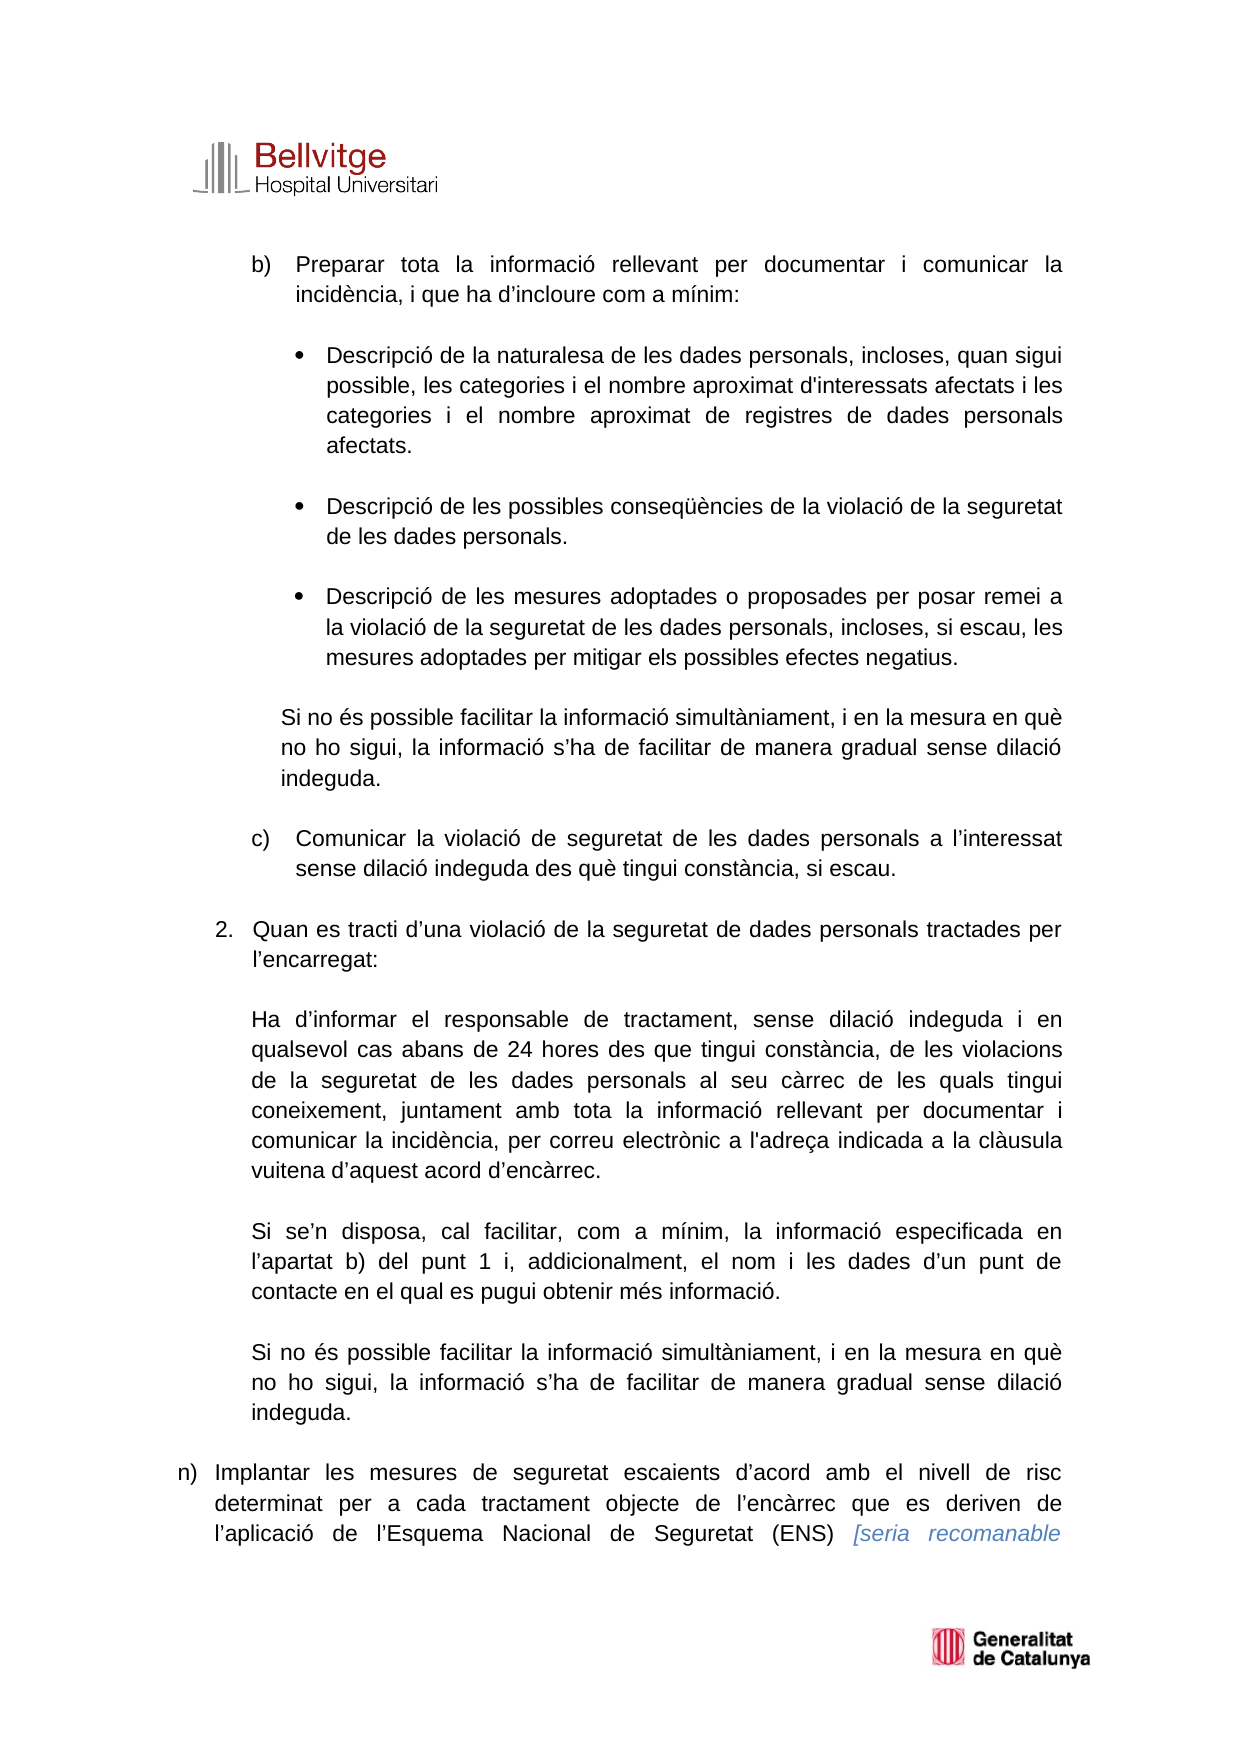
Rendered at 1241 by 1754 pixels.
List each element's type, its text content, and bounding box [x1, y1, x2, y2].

list Quan es tracti d’una violació de la seguretat de dades personals tractades per l’encarregat: [215, 916, 1063, 972]
picture [177, 126, 453, 211]
list Descripció de les possibles conseqüències de la violació de la seguretat de les dades personals. [295, 493, 1063, 549]
list Si no és possible facilitar la informació simultàniament, i en la mesura en què no ho sigui, la informació s’ha de facilitar de manera gradual sense dilació indeguda. [251, 1338, 1063, 1425]
list Ha d’informar el responsable de tractament, sense dilació indeguda i en qualsevol cas abans de 24 hores des que tingui constància, de les violacions de la seguretat de les dades personals al seu càrrec de les quals tingui coneixement, juntament amb tota la informació rellevant per documentar i comunicar la incidència, per correu electrònic a l'adreça indicada a la clàusula vuitena d’aquest acord d’encàrrec. [251, 1006, 1063, 1184]
list Preparar tota la informació rellevant per documentar i comunicar la incidència, i que ha d’incloure com a mínim: [251, 251, 1063, 308]
text Si no és possible facilitar la informació simultàniament, i en la mesura en què no ho sigui, la informació s’ha de facilitar de manera gradual sense dilació indeguda. [281, 704, 1063, 791]
list Descripció de les mesures adoptades o proposades per posar remei a la violació de la seguretat de les dades personals, incloses, si escau, les mesures adoptades per mitigar els possibles efectes negatius. [295, 583, 1063, 670]
list Descripció de la naturalesa de les dades personals, incloses, quan sigui possible, les categories i el nombre aproximat d'interessats afectats i les categories i el nombre aproximat de registres de dades personals afectats. [295, 342, 1063, 459]
list Comunicar la violació de seguretat de les dades personals a l’interessat sense dilació indeguda des què tingui constància, si escau. [251, 825, 1063, 882]
picture [893, 1621, 1129, 1674]
list Si se’n disposa, cal facilitar, com a mínim, la informació especificada en l’apartat b) del punt 1 i, addicionalment, el nom i les dades d’un punt de contacte en el qual es pugui obtenir més informació. [251, 1218, 1063, 1304]
